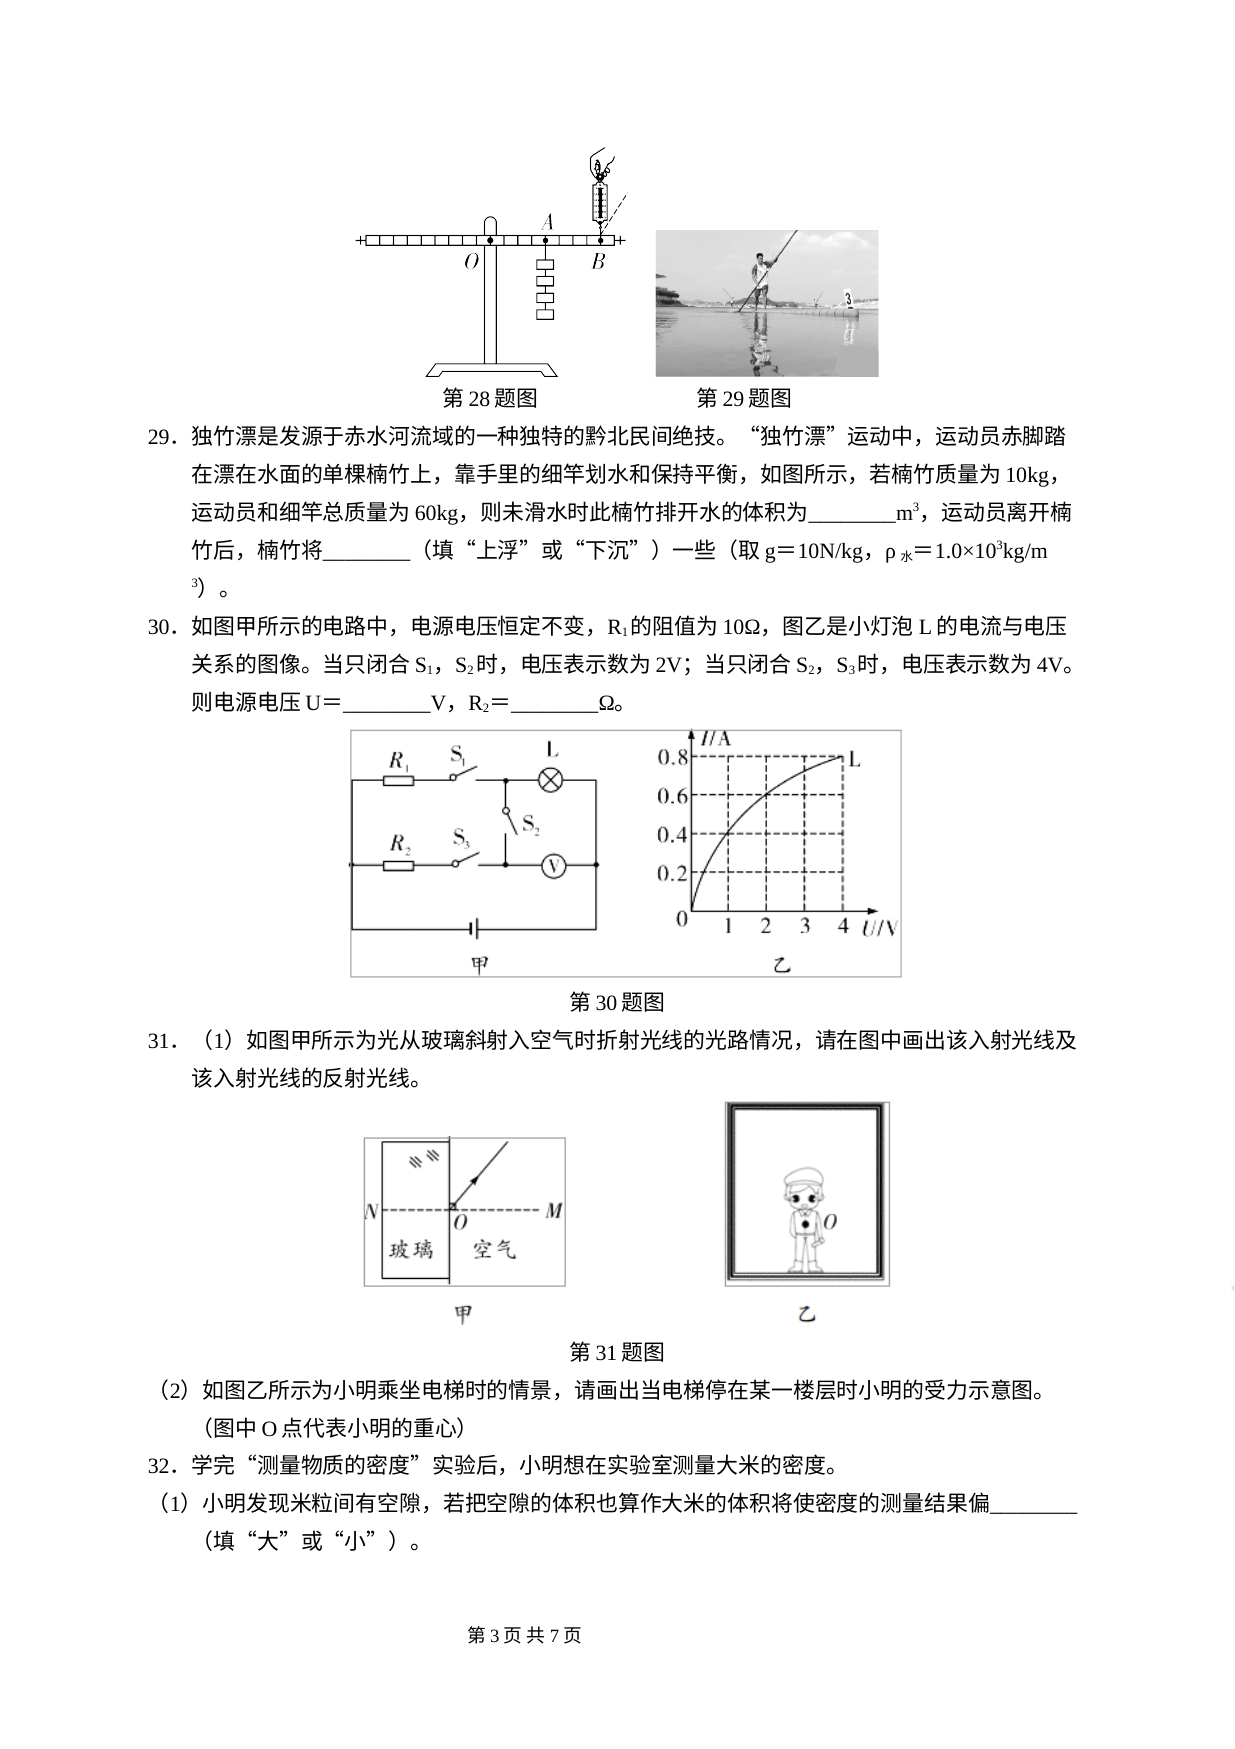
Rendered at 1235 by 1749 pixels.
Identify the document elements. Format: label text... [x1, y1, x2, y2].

picture [355, 147, 628, 377]
text （1）小明发现米粒间有空隙，若把空隙的体积也算作大米的体积将使密度的测量结果偏________（填“大”或“小”）。 [148, 1486, 1087, 1556]
text 32．学完“测量物质的密度”实验后，小明想在实验室测量大米的密度。 [148, 1448, 1087, 1480]
text （2）如图乙所示为小明乘坐电梯时的情景，请画出当电梯停在某一楼层时小明的受力示意图。（图中O点代表小明的重心） [148, 1373, 1087, 1442]
text 第28题图 第29题图 [148, 381, 1087, 413]
text 第31题图 [148, 1335, 1087, 1366]
picture [1231, 1164, 1235, 1358]
text 29．独竹漂是发源于赤水河流域的一种独特的黔北民间绝技。“独竹漂”运动中，运动员赤脚踏在漂在水面的单棵楠竹上，靠手里的细竿划水和保持平衡，如图所示，若楠竹质量为10kg，运动员和细竿总质量为60kg，则未滑水时此楠竹排开水的体积为________m3，运动员离开楠竹后，楠竹将________（填“上浮”或“下沉”）一些（取g＝10N/kg，ρ水＝1.0×103kg/m3）。 [148, 419, 1087, 603]
text 31．（1）如图甲所示为光从玻璃斜射入空气时折射光线的光路情况，请在图中画出该入射光线及该入射光线的反射光线。 [148, 1023, 1087, 1093]
picture [341, 1098, 894, 1329]
text 第30题图 [148, 985, 1087, 1017]
text 30．如图甲所示的电路中，电源电压恒定不变，R1的阻值为10Ω，图乙是小灯泡 L的电流与电压关系的图像。当只闭合S1，S2时，电压表示数为2V；当只闭合S2，S3时，电压表示数为4V。则电源电压U＝________V，R2＝________Ω。 [148, 609, 1087, 716]
picture [655, 230, 879, 377]
